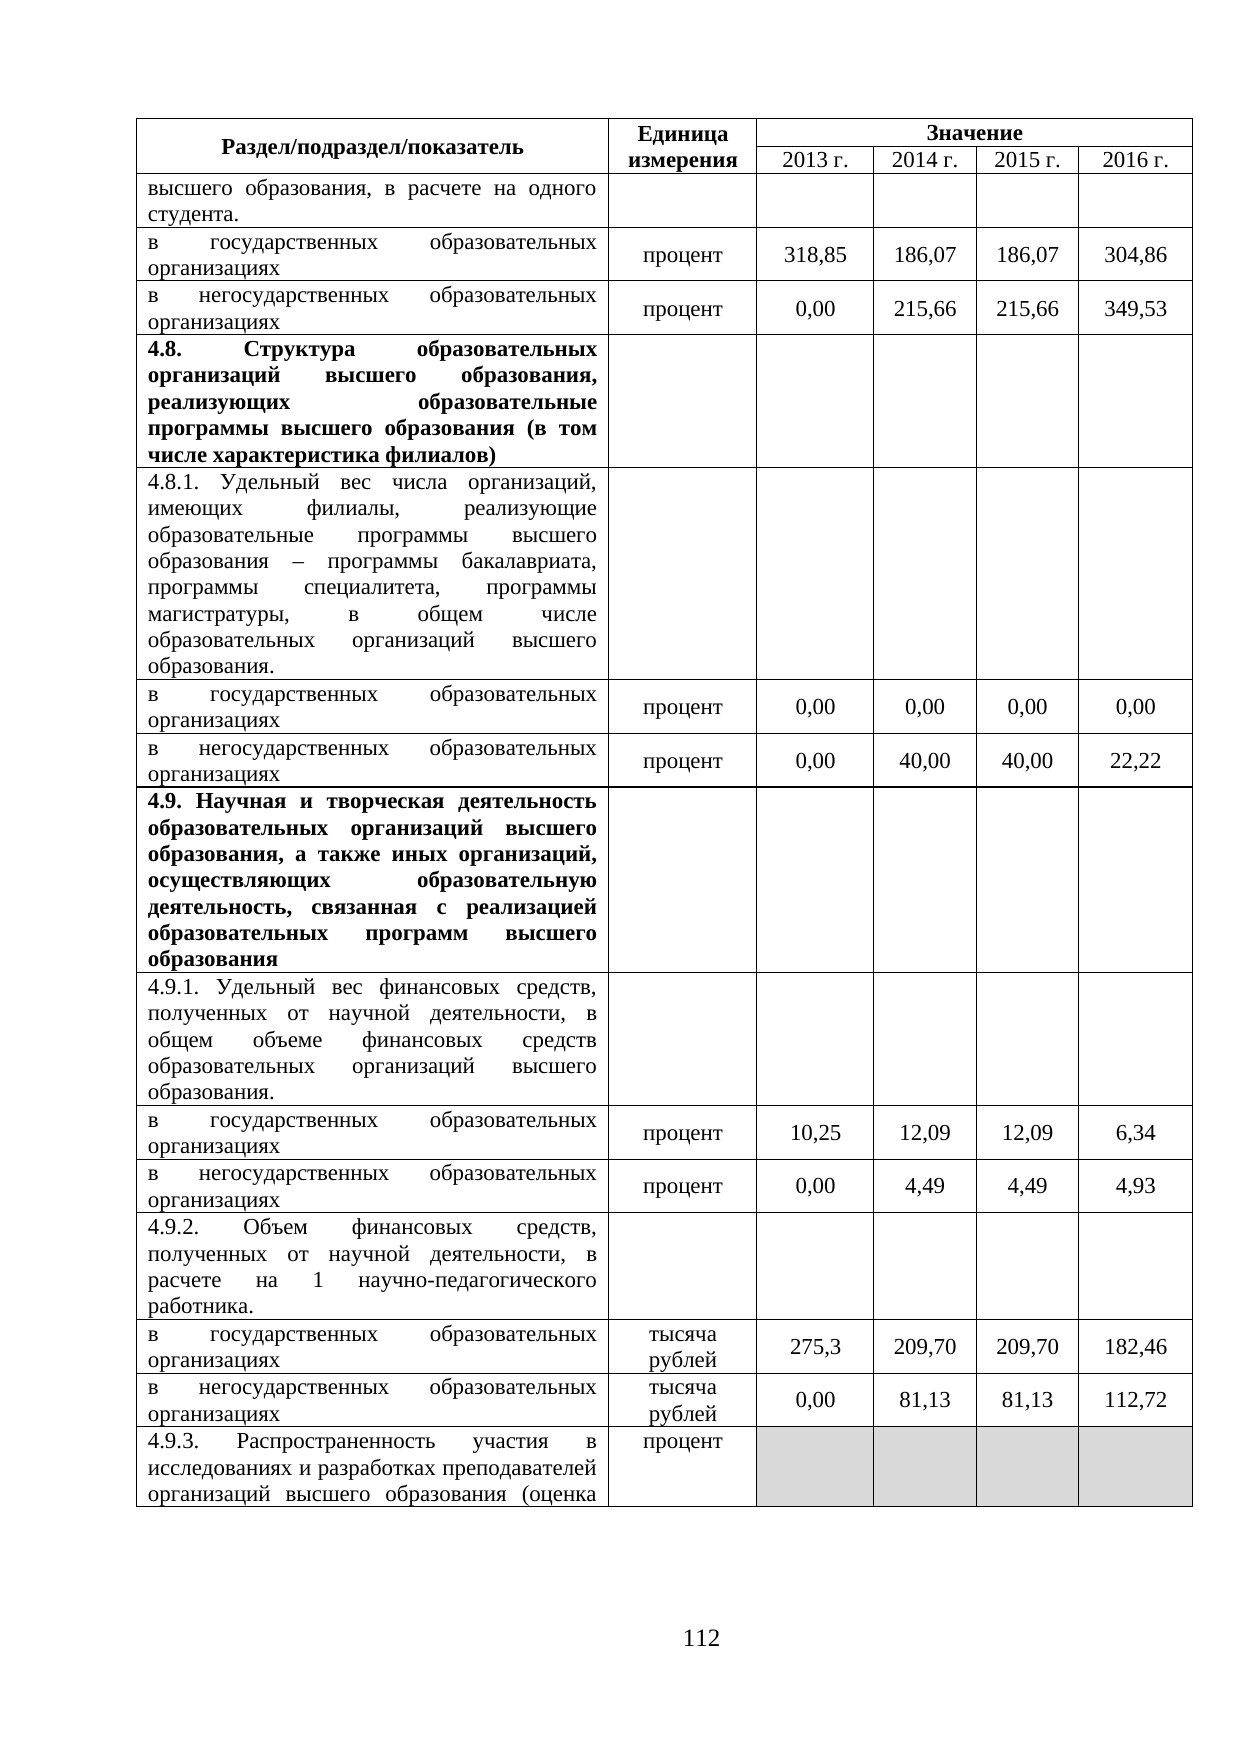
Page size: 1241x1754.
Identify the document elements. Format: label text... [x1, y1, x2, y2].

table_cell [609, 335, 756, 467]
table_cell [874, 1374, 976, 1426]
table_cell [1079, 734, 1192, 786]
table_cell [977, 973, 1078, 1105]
table_header Раздел/подраздел/показатель [137, 119, 608, 173]
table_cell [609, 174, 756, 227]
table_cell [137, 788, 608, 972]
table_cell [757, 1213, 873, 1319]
table_cell 2015 г. [977, 147, 1078, 173]
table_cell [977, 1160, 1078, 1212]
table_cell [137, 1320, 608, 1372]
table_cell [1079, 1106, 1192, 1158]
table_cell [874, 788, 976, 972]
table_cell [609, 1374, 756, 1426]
table_header Значение [757, 119, 1192, 146]
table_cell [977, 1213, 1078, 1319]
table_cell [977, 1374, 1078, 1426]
table_header Единица измерения [609, 119, 756, 173]
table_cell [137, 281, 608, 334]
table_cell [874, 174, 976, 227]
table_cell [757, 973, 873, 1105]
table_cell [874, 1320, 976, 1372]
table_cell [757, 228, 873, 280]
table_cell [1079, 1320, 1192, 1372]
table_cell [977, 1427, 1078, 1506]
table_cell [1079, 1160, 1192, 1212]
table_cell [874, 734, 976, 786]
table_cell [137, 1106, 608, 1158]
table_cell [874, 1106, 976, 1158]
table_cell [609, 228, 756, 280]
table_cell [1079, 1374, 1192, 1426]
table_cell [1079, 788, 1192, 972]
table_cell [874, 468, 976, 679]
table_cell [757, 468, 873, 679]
table_cell 2013 г. [757, 147, 873, 173]
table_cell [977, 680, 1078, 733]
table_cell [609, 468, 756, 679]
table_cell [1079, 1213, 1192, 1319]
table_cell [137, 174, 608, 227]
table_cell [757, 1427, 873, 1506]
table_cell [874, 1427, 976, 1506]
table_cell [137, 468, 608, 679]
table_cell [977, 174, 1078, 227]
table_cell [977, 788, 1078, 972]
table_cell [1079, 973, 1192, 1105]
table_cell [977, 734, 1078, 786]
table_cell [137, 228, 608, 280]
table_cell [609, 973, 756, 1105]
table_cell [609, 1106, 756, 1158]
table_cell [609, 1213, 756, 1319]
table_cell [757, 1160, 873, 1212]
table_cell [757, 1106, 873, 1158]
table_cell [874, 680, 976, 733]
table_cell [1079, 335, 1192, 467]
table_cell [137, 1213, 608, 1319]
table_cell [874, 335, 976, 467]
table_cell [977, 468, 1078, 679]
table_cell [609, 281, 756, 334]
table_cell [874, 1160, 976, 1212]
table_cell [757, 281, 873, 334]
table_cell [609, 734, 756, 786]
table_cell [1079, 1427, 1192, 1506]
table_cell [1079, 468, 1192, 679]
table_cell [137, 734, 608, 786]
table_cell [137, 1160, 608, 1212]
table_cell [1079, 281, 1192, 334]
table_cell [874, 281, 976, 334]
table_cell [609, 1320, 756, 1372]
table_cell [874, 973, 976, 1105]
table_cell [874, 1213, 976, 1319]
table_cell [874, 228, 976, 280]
table_cell 2016 г. [1079, 147, 1192, 173]
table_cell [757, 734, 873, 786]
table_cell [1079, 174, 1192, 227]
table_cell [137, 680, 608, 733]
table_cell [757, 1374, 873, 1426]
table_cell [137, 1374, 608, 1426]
table_cell 2014 г. [874, 147, 976, 173]
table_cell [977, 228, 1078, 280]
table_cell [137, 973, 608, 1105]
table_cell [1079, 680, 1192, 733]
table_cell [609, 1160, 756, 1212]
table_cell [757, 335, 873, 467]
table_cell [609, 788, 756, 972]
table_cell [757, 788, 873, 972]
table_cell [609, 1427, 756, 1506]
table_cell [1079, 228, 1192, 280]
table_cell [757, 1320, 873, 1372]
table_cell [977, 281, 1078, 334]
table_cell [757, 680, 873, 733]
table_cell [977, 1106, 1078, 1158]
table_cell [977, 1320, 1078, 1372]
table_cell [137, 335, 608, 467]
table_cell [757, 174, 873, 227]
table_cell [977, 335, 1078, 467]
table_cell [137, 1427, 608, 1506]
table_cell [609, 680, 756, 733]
